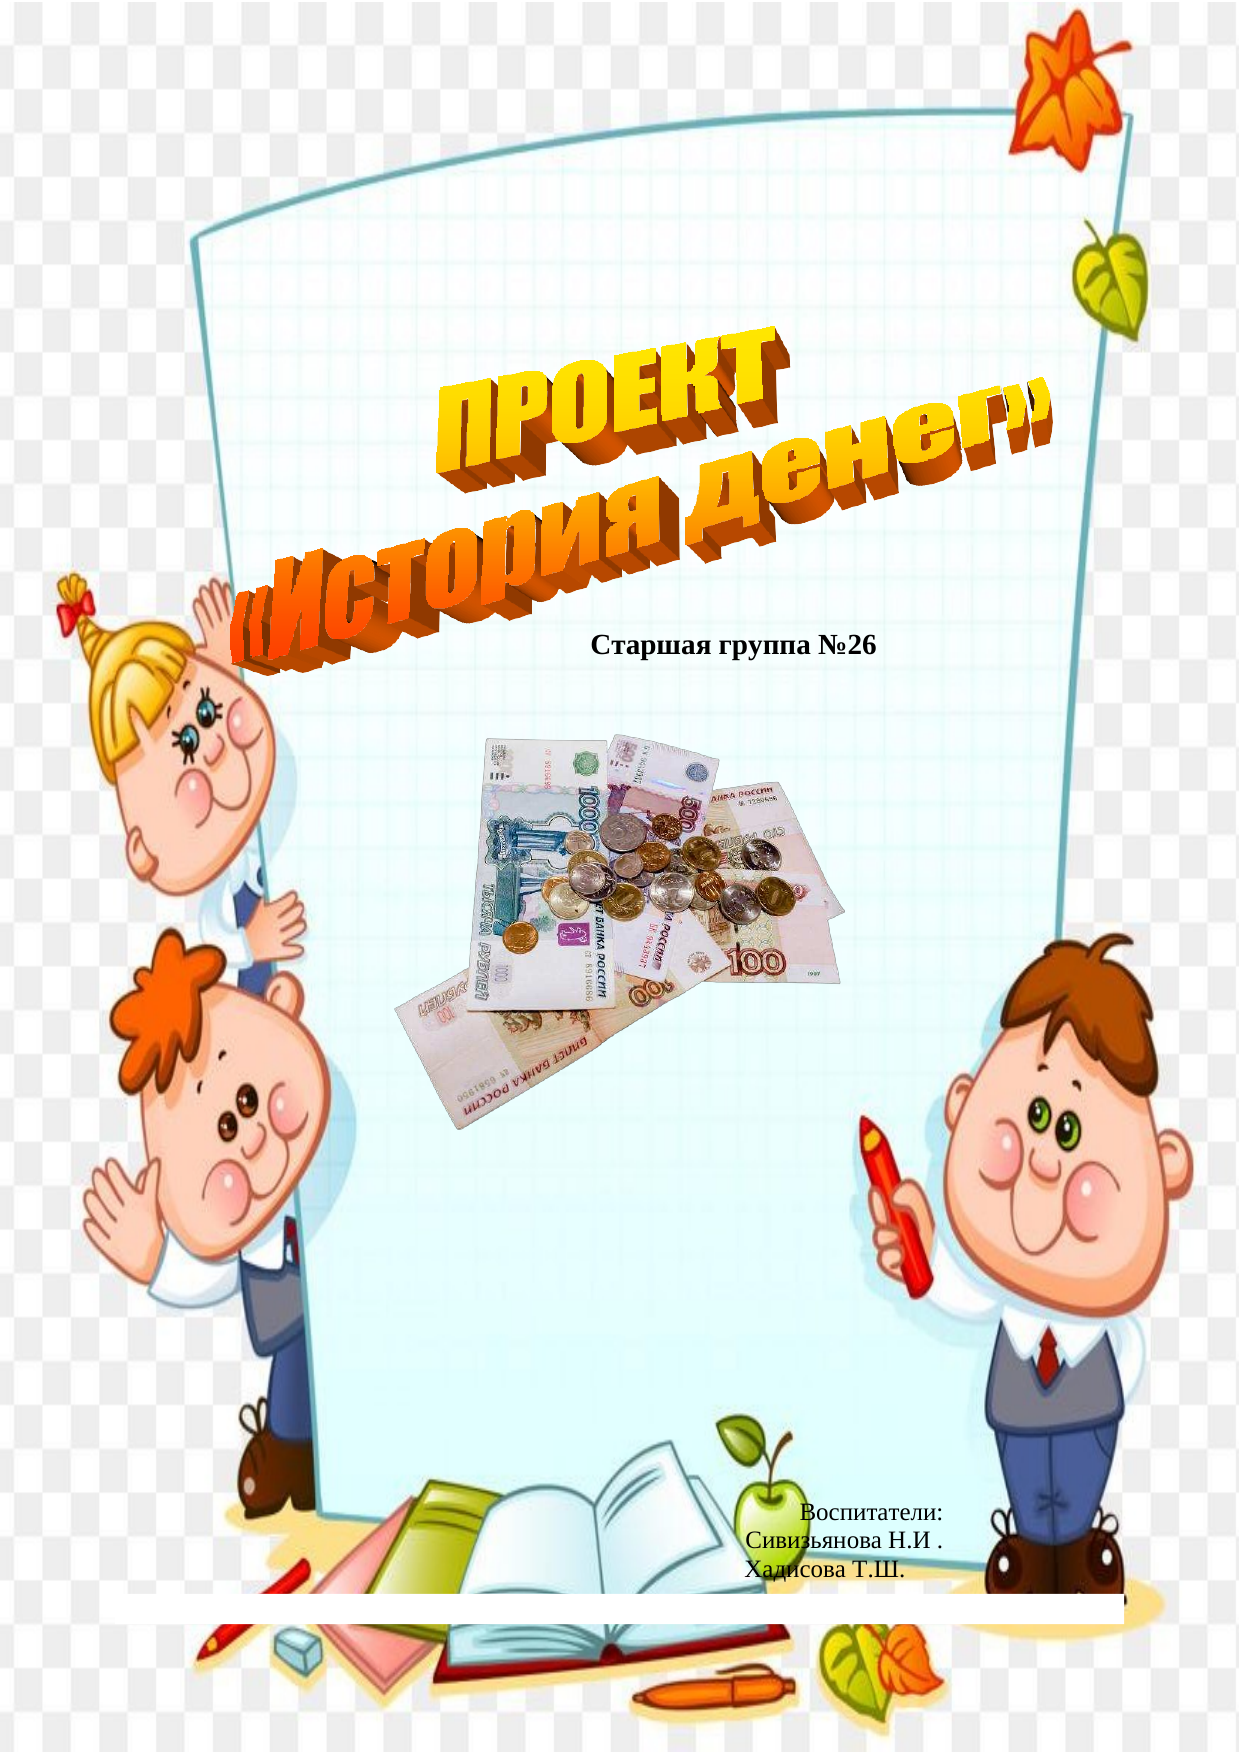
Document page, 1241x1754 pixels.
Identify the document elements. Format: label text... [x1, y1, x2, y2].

text Сивизьянова Н.И . [106, 1526, 943, 1554]
text Воспитатели: [106, 1497, 943, 1526]
picture [0, 2, 1239, 1752]
text Хадисова Т.Ш. [106, 1554, 943, 1583]
text Старшая группа №26 [106, 627, 1207, 661]
